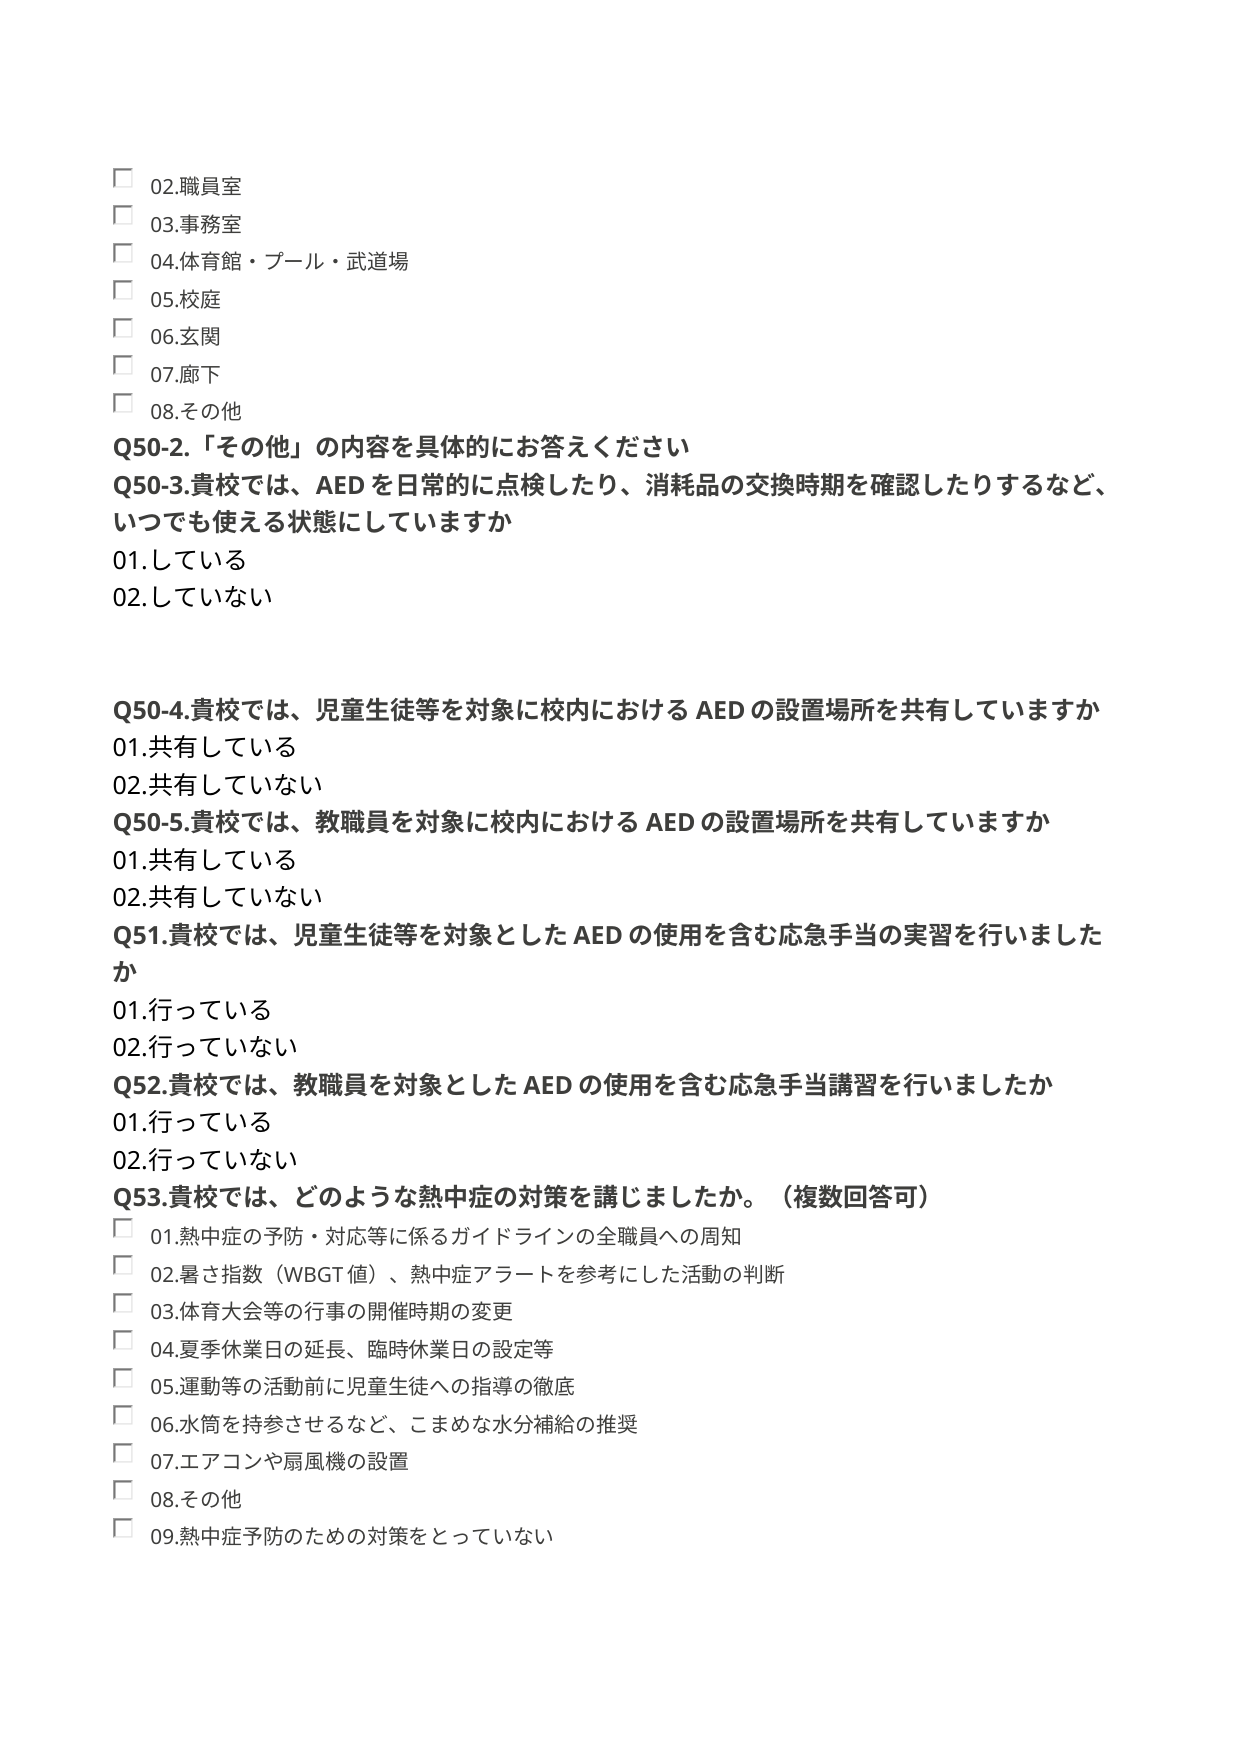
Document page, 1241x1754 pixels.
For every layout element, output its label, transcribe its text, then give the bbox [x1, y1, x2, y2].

text 01.熱中症の予防・対応等に係るガイドラインの全職員への周知 [112, 1214, 1128, 1252]
text 02.職員室 [112, 164, 1128, 202]
text Q53.貴校では、どのような熱中症の対策を講じましたか。（複数回答可） [112, 1177, 1128, 1214]
text 02.していない [112, 577, 1128, 614]
text 08.その他 [112, 1477, 1128, 1514]
text Q51.貴校では、児童生徒等を対象としたAEDの使用を含む応急手当の実習を行いましたか [112, 914, 1128, 989]
text 06.水筒を持参させるなど、こまめな水分補給の推奨 [112, 1402, 1128, 1439]
text 03.事務室 [112, 202, 1128, 239]
text 01.行っている [112, 989, 1128, 1027]
text 01.共有している [112, 839, 1128, 877]
text 04.夏季休業日の延長、臨時休業日の設定等 [112, 1327, 1128, 1364]
text 02.共有していない [112, 764, 1128, 802]
text 09.熱中症予防のための対策をとっていない [112, 1514, 1128, 1552]
text 01.している [112, 539, 1128, 577]
text 03.体育大会等の行事の開催時期の変更 [112, 1289, 1128, 1327]
text 01.共有している [112, 727, 1128, 764]
text 07.エアコンや扇風機の設置 [112, 1439, 1128, 1477]
text Q50-4.貴校では、児童生徒等を対象に校内におけるAEDの設置場所を共有していますか [112, 689, 1128, 727]
text 07.廊下 [112, 352, 1128, 389]
text 02.共有していない [112, 877, 1128, 914]
text 02.行っていない [112, 1139, 1128, 1177]
text 04.体育館・プール・武道場 [112, 239, 1128, 277]
text 01.行っている [112, 1102, 1128, 1139]
text Q50-5.貴校では、教職員を対象に校内におけるAEDの設置場所を共有していますか [112, 802, 1128, 839]
text 02.暑さ指数（WBGT値）、熱中症アラートを参考にした活動の判断 [112, 1252, 1128, 1289]
text 05.校庭 [112, 277, 1128, 314]
text 05.運動等の活動前に児童生徒への指導の徹底 [112, 1364, 1128, 1402]
text 06.玄関 [112, 314, 1128, 352]
text 08.その他 [112, 389, 1128, 427]
text Q50-2.「その他」の内容を具体的にお答えください Q50-3.貴校では、AEDを日常的に点検したり、消耗品の交換時期を確認したりするなど、いつでも使える状態にしていますか [112, 427, 1128, 539]
text Q52.貴校では、教職員を対象としたAEDの使用を含む応急手当講習を行いましたか [112, 1064, 1128, 1102]
text 02.行っていない [112, 1027, 1128, 1064]
